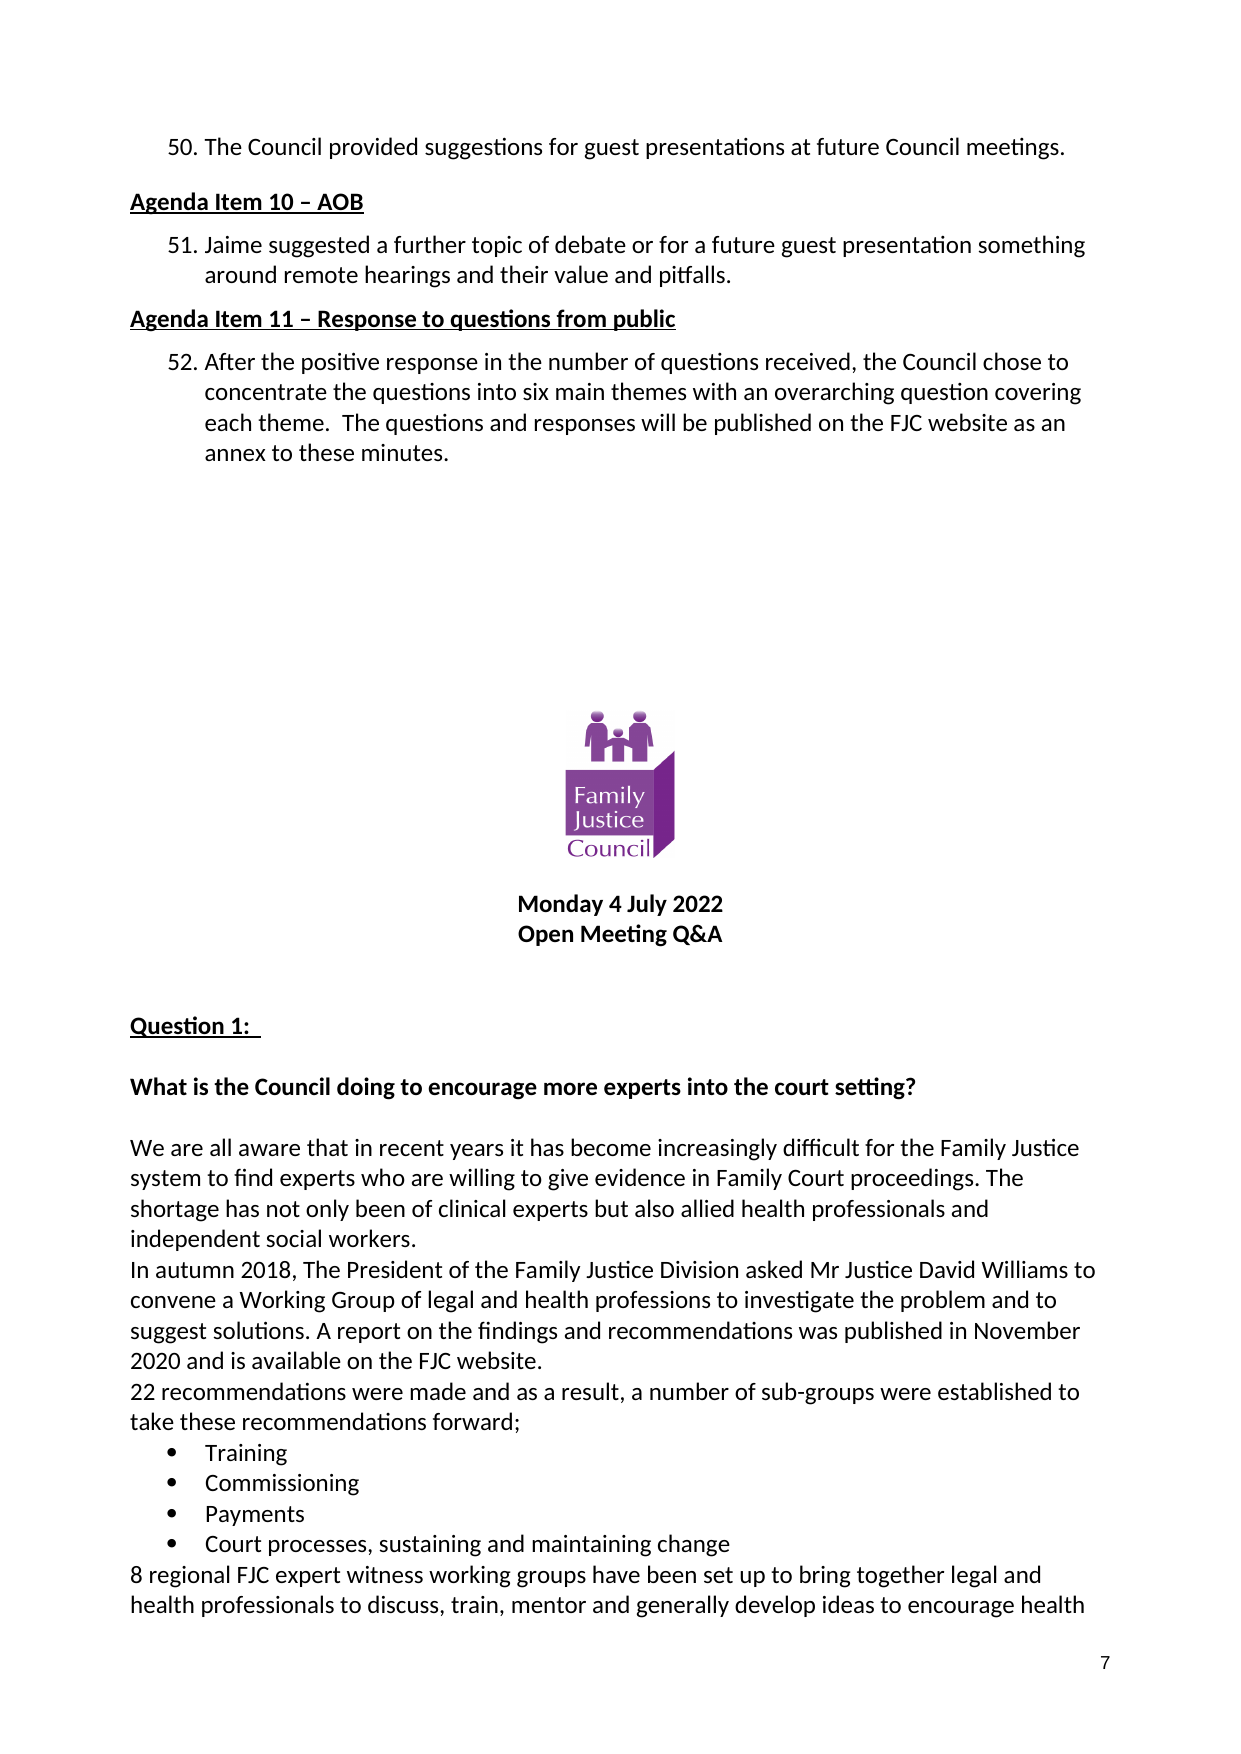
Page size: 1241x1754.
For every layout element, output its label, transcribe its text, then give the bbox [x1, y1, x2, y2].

text Question 1: [130, 1010, 1110, 1040]
list The Council provided suggestions for guest presentations at future Council meetings. [167, 131, 1110, 161]
text Agenda Item 11 – Response to questions from public [130, 303, 1110, 333]
text We are all aware that in recent years it has become increasingly difficult for the Family Justice system to find experts who are willing to give evidence in Family Court proceedings. The shortage has not only been of clinical experts but also allied health professionals and independent social workers. [130, 1132, 1110, 1254]
text In autumn 2018, The President of the Family Justice Division asked Mr Justice David Williams to convene a Working Group of legal and health professions to investigate the problem and to suggest solutions. A report on the findings and recommendations was published in November 2020 and is available on the FJC website. [130, 1254, 1110, 1376]
picture [565, 710, 675, 858]
list Court processes, sustaining and maintaining change [167, 1529, 1110, 1559]
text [130, 1559, 1110, 1620]
text Agenda Item 10 – AOB [130, 186, 1110, 217]
list Commissioning [167, 1468, 1110, 1498]
list After the positive response in the number of questions received, the Council chose to concentrate the questions into six main themes with an overarching question covering each theme. The questions and responses will be published on the FJC website as an annex to these minutes. [167, 346, 1110, 468]
list Payments [167, 1498, 1110, 1529]
list Training [167, 1437, 1110, 1468]
text What is the Council doing to encourage more experts into the court setting? [130, 1071, 1110, 1101]
text Open Meeting Q&A [130, 918, 1110, 949]
text 22 recommendations were made and as a result, a number of sub-groups were established to take these recommendations forward; [130, 1376, 1110, 1437]
list Jaime suggested a further topic of debate or for a future guest presentation something around remote hearings and their value and pitfalls. [167, 229, 1110, 290]
text Monday 4 July 2022 [130, 888, 1110, 918]
